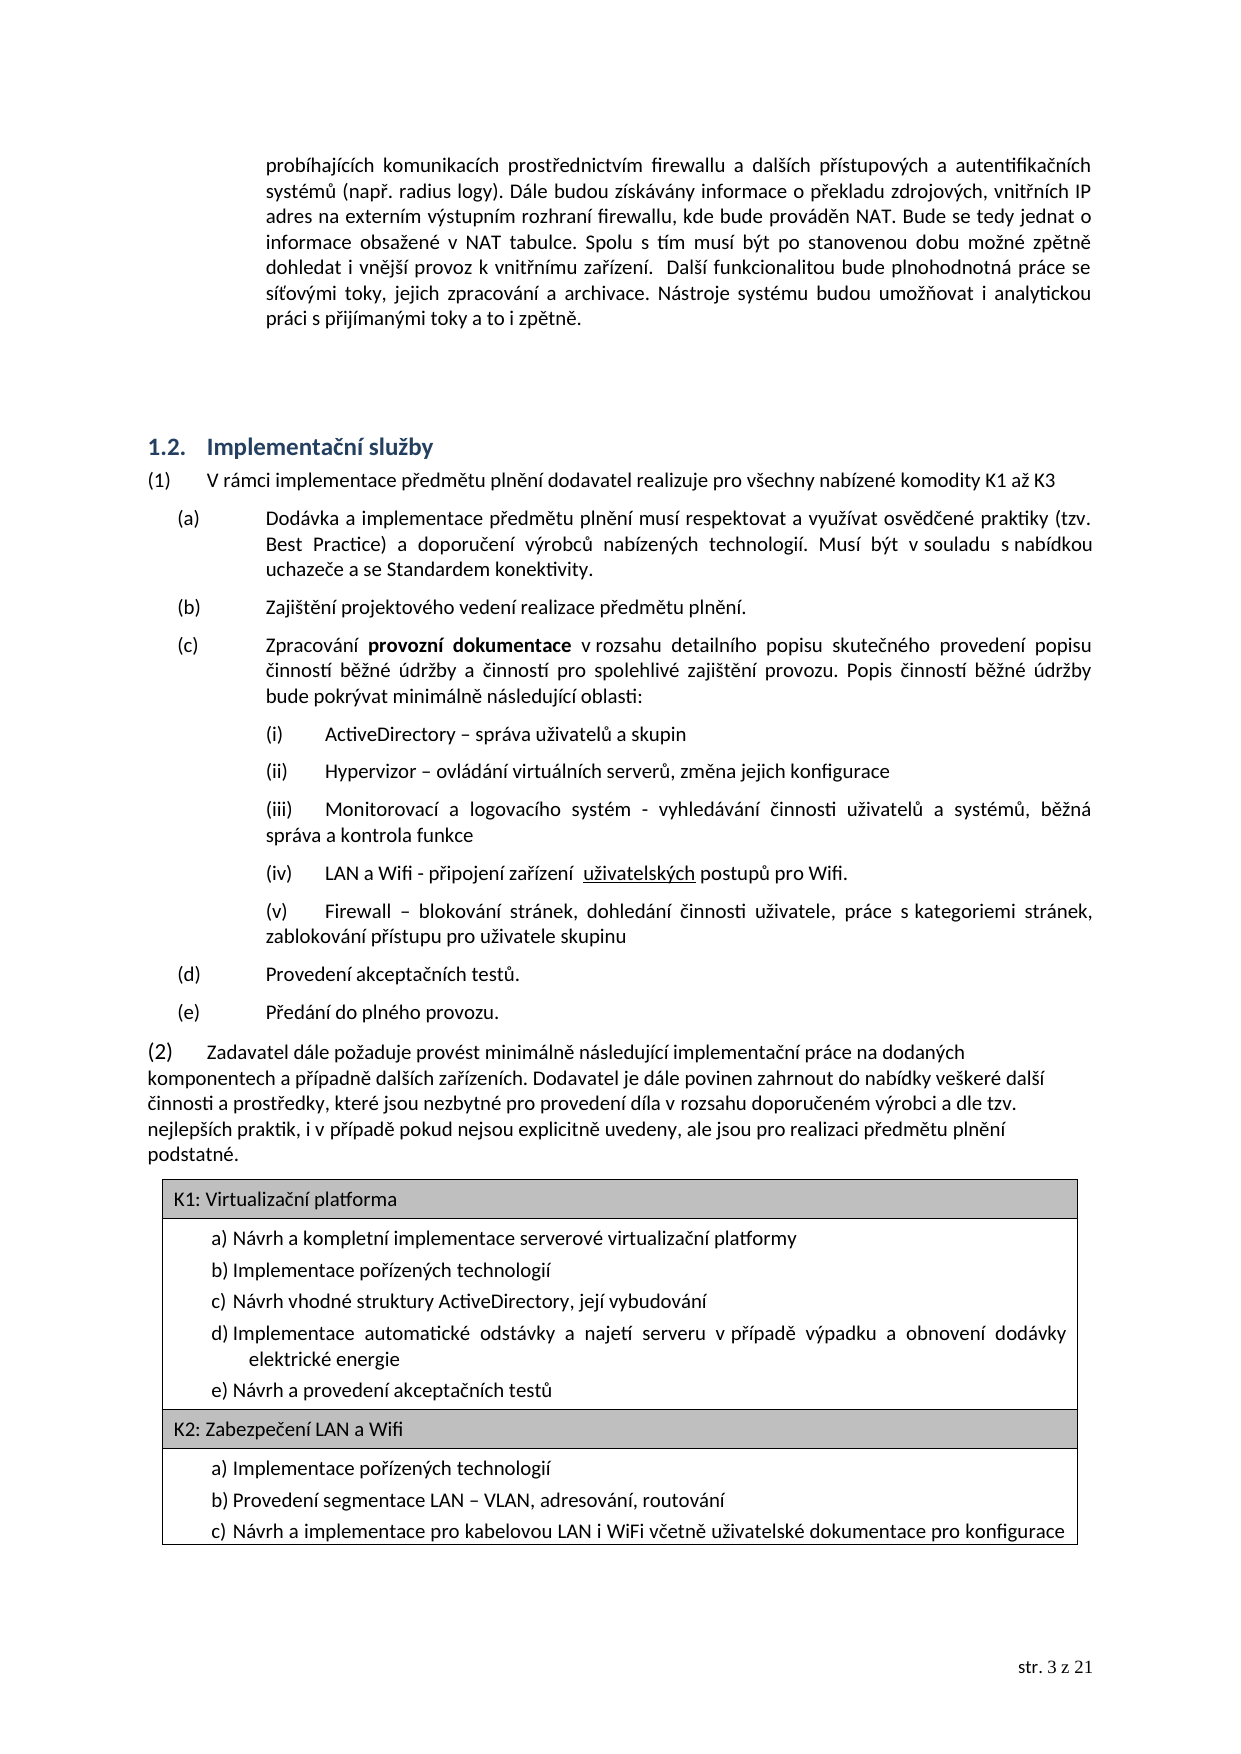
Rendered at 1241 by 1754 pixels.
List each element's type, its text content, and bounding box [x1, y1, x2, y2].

list Hypervizor – ovládání virtuálních serverů, změna jejich konfigurace [266, 759, 1093, 784]
list Zadavatel dále požaduje provést minimálně následující implementační práce na dodaných komponentech a případně dalších zařízeních. Dodavatel je dále povinen zahrnout do nabídky veškeré další činnosti a prostředky, které jsou nezbytné pro provedení díla v rozsahu doporučeném výrobci a dle tzv. nejlepších praktik, i v případě pokud nejsou explicitně uvedeny, ale jsou pro realizaci předmětu plnění podstatné. [147, 1037, 1093, 1167]
list Firewall – blokování stránek, dohledání činnosti uživatele, práce s kategoriemi stránek, zablokování přístupu pro uživatele skupinu [266, 898, 1093, 949]
list LAN a Wifi - připojení zařízení uživatelských postupů pro Wifi. [266, 860, 1093, 885]
table_header K1: Virtualizační platforma [163, 1180, 1077, 1218]
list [177, 153, 1093, 331]
list ActiveDirectory – správa uživatelů a skupin [266, 721, 1093, 746]
list Předání do plného provozu. [177, 999, 1093, 1024]
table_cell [163, 1449, 1077, 1544]
list Zajištění projektového vedení realizace předmětu plnění. [177, 594, 1093, 619]
table_cell Návrh a kompletní implementace serverové virtualizační platformy Implementace pořízených technologií Návrh vhodné struktury ActiveDirectory, její vybudování Implementace automatické odstávky a najetí serveru v případě výpadku a obnovení dodávky elektrické energie Návrh a provedení akceptačních testů [163, 1219, 1077, 1409]
list Provedení akceptačních testů. [177, 961, 1093, 987]
list Dodávka a implementace předmětu plnění musí respektovat a využívat osvědčené praktiky (tzv. Best Practice) a doporučení výrobců nabízených technologií. Musí být v souladu s nabídkou uchazeče a se Standardem konektivity. [177, 505, 1093, 582]
list Monitorovací a logovacího systém - vyhledávání činnosti uživatelů a systémů, běžná správa a kontrola funkce [266, 797, 1093, 847]
table_cell K2: Zabezpečení LAN a Wifi [163, 1410, 1077, 1448]
subtitle Implementační služby [147, 431, 1093, 461]
list V rámci implementace předmětu plnění dodavatel realizuje pro všechny nabízené komodity K1 až K3 [147, 467, 1093, 493]
list Zpracování provozní dokumentace v rozsahu detailního popisu skutečného provedení popisu činností běžné údržby a činností pro spolehlivé zajištění provozu. Popis činností běžné údržby bude pokrývat minimálně následující oblasti: [177, 632, 1093, 708]
